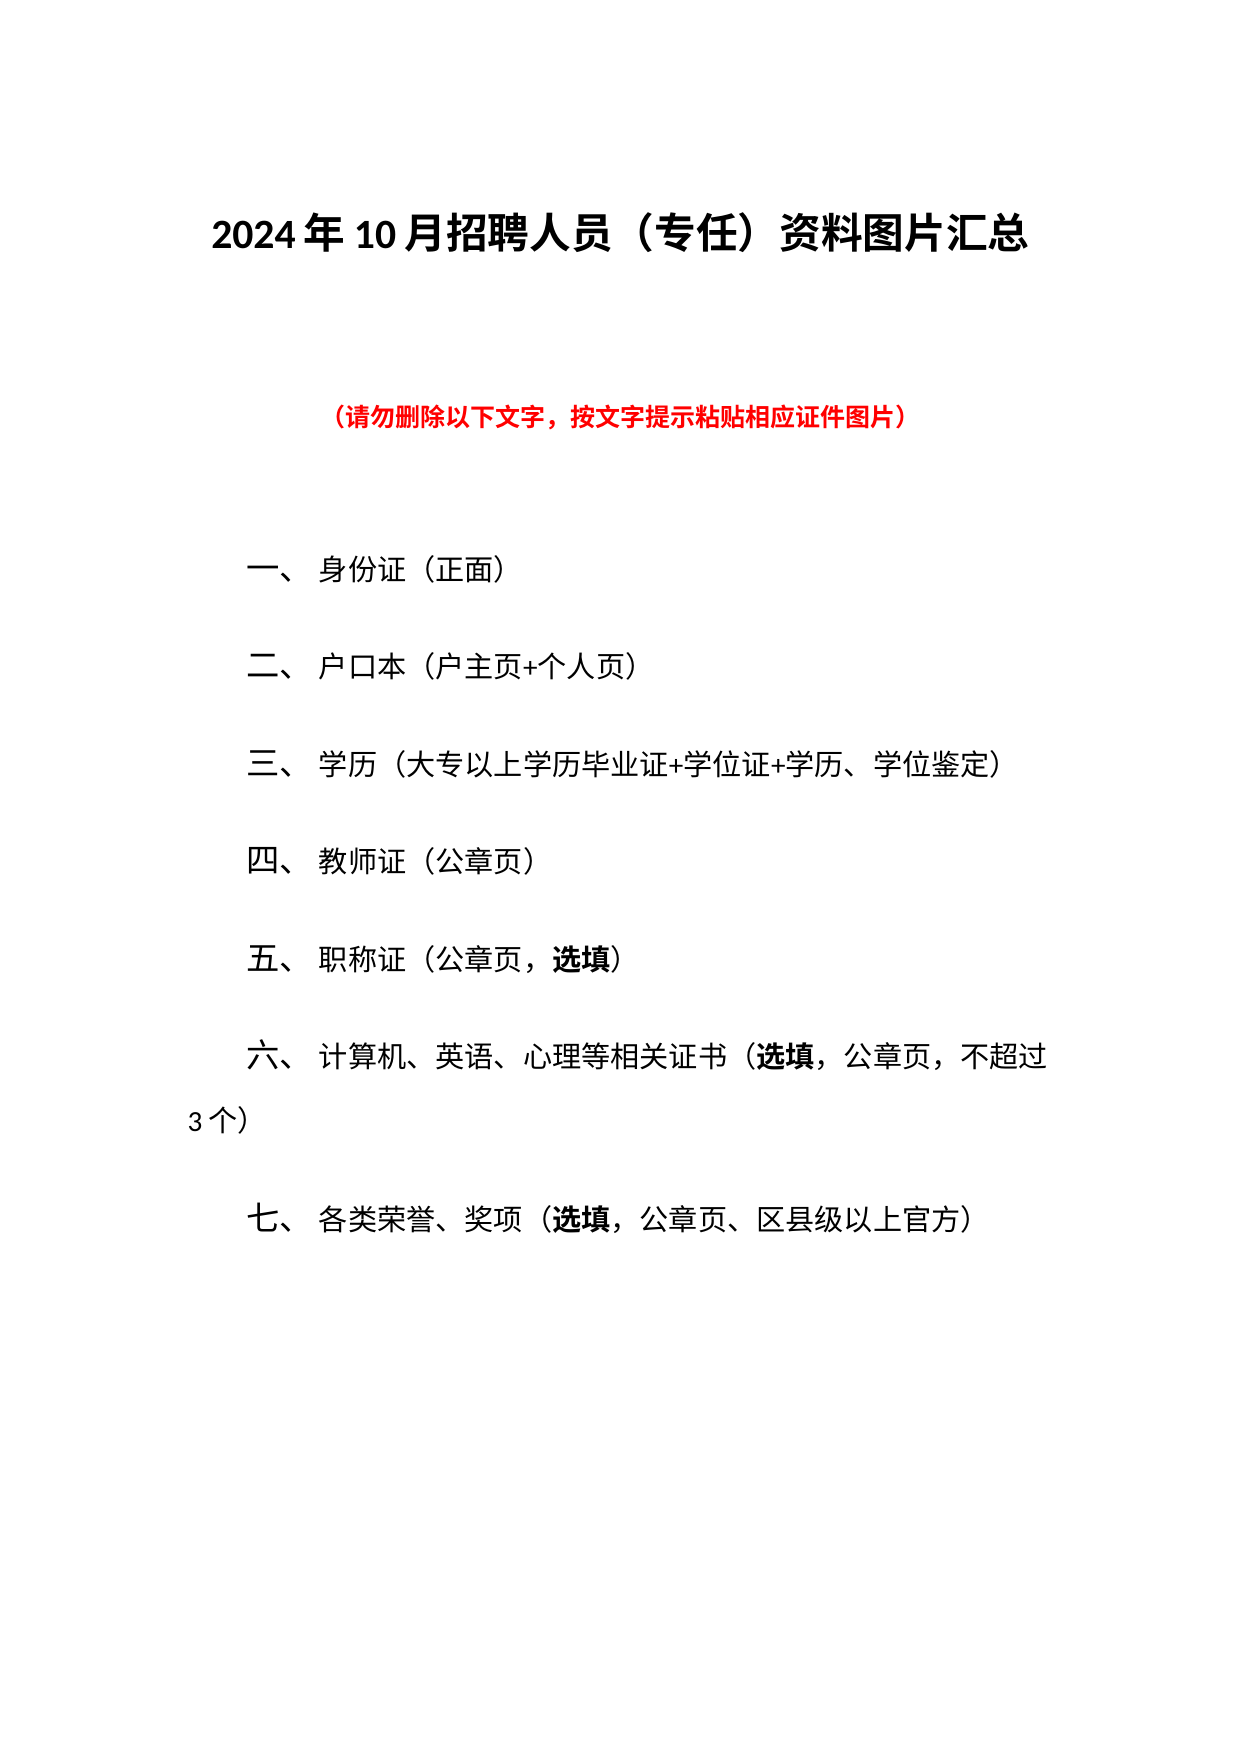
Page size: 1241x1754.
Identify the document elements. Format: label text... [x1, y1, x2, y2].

subtitle （请勿删除以下文字，按文字提示粘贴相应证件图片） [187, 383, 1053, 448]
list 计算机、英语、心理等相关证书（选填，公章页，不超过3个） [187, 1021, 1053, 1151]
list 各类荣誉、奖项（选填，公章页、区县级以上官方） [187, 1183, 1053, 1248]
list 学历（大专以上学历毕业证+学位证+学历、学位鉴定） [187, 728, 1053, 793]
list 教师证（公章页） [187, 826, 1053, 891]
list 职称证（公章页，选填） [187, 923, 1053, 988]
list 身份证（正面） [187, 533, 1053, 598]
subtitle 2024年10月招聘人员（专任）资料图片汇总 [187, 197, 1053, 262]
list 户口本（户主页+个人页） [187, 631, 1053, 696]
